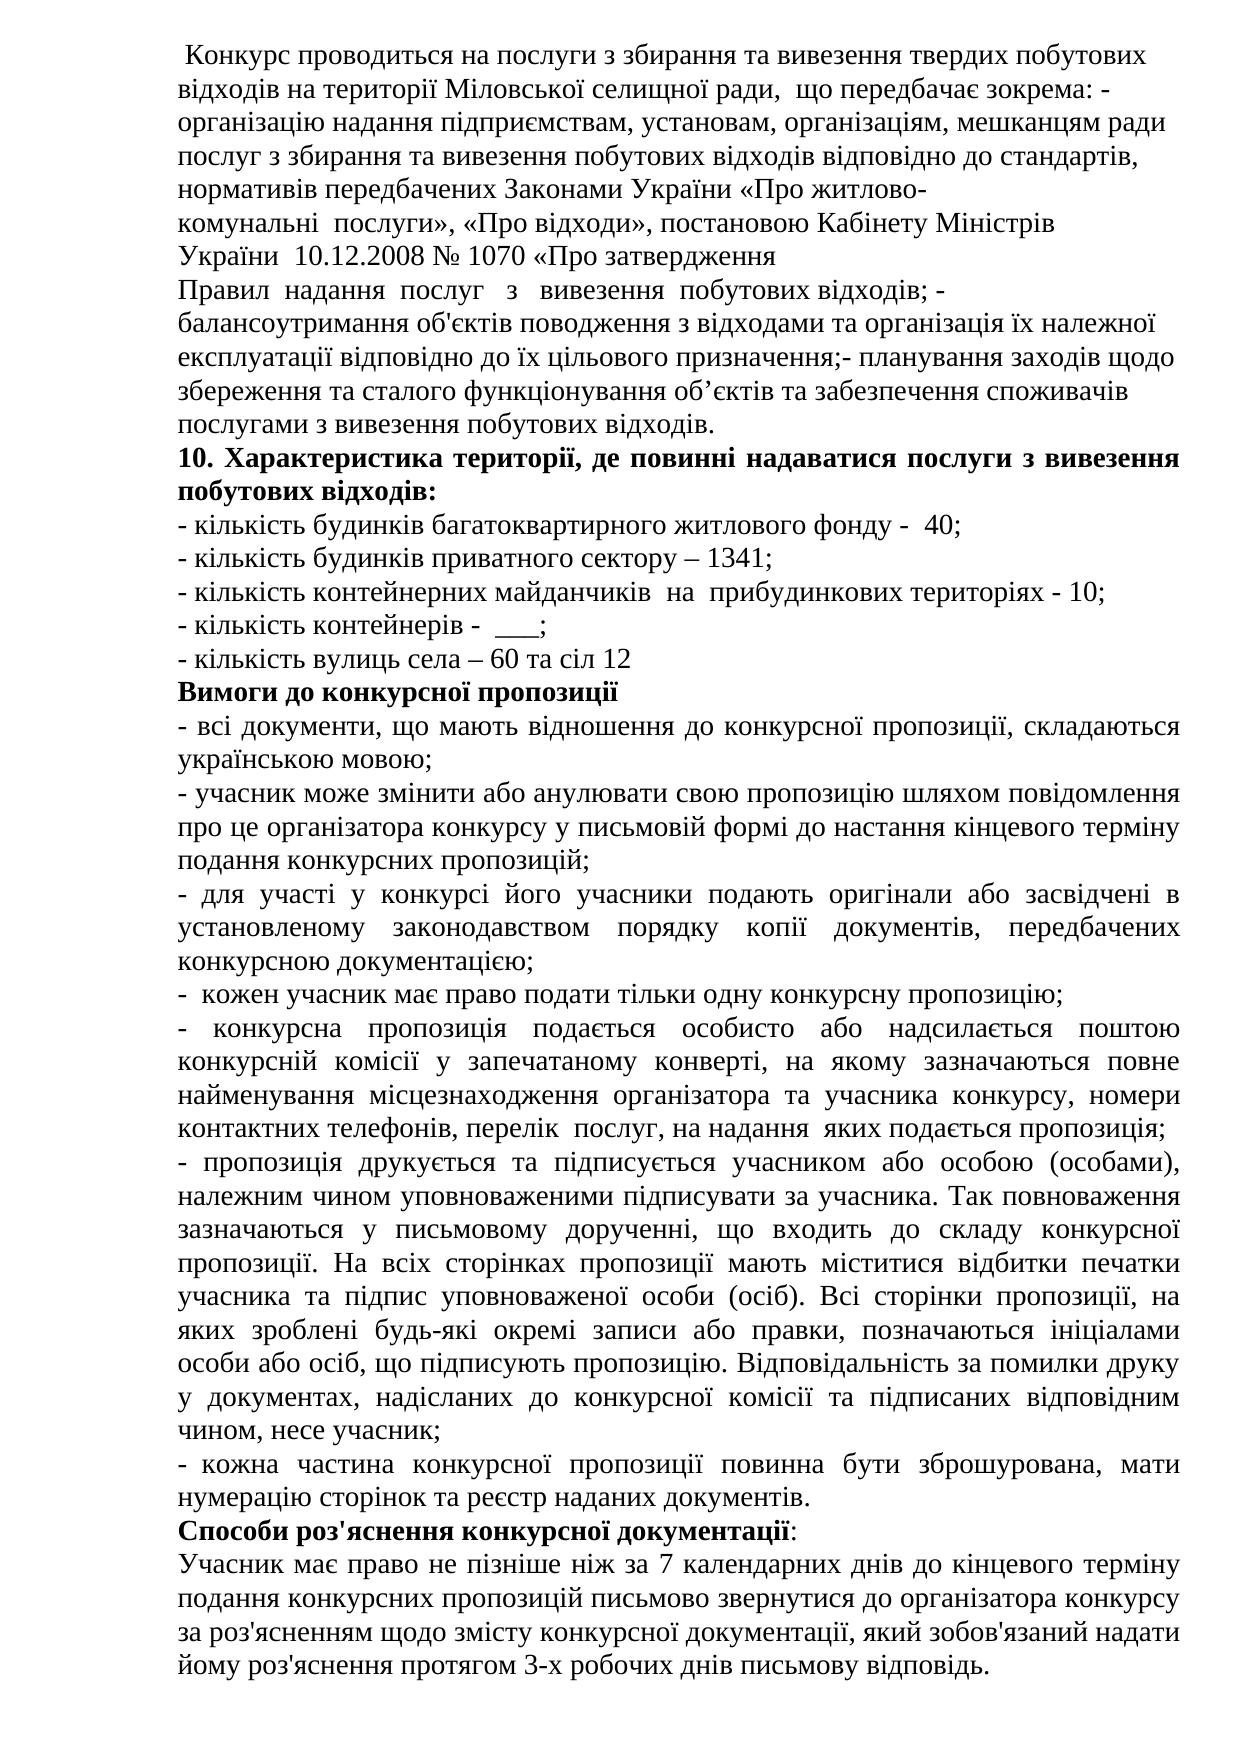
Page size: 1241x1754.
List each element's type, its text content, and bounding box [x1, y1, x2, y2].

text - кількість будинків приватного сектору – 1341; [177, 540, 1181, 574]
text - кожен учасник має право подати тільки одну конкурсну пропозицію; [177, 976, 1181, 1010]
text - кількість контейнерів - ___; [177, 607, 1181, 641]
text - кожна частина конкурсної пропозиції повинна бути зброшурована, мати нумерацію сторінок та реєстр наданих документів. [177, 1446, 1181, 1513]
text 10. Характеристика території, де повинні надаватися послуги з вивезення побутових відходів: [177, 440, 1181, 507]
text - учасник може змінити або анулювати свою пропозицію шляхом повідомлення про це організатора конкурсу у письмовій формі до настання кінцевого терміну подання конкурсних пропозицій; [177, 775, 1181, 876]
text Учасник має право не пізніше ніж за 7 календарних днів до кінцевого терміну подання конкурсних пропозицій письмово звернутися до організатора конкурсу за роз'ясненням щодо змісту конкурсної документації, який зобов'язаний надати йому роз'яснення протягом 3-х робочих днів письмову відповідь. [177, 1547, 1181, 1681]
text - кількість вулиць села – 60 та сіл 12 [177, 641, 1181, 674]
text Конкурс проводиться на послуги з збирання та вивезення твердих побутових відходів на території Міловської селищної ради, що передбачає зокрема: - організацію надання підприємствам, установам, організаціям, мешканцям ради послуг з збирання та вивезення побутових відходів відповідно до стандартів, нормативів передбачених Законами України «Про житлово-комунальні послуги», «Про відходи», постановою Кабінету Міністрів України 10.12.2008 № 1070 «Про затвердження Правил надання послуг з вивезення побутових відходів; - балансоутримання об'єктів поводження з відходами та організація їх належної експлуатації відповідно до їх цільового призначення;- планування заходів щодо збереження та сталого функціонування об’єктів та забезпечення споживачів послугами з вивезення побутових відходів. [177, 37, 1181, 440]
text - кількість контейнерних майданчиків на прибудинкових територіях - 10; [177, 574, 1181, 607]
text Способи роз'яснення конкурсної документації: [177, 1513, 1181, 1547]
text - пропозиція друкується та підписується учасником або особою (особами), належним чином уповноваженими підписувати за учасника. Так повноваження зазначаються у письмовому дорученні, що входить до складу конкурсної пропозиції. На всіх сторінках пропозиції мають міститися відбитки печатки учасника та підпис уповноваженої особи (осіб). Всі сторінки пропозиції, на яких зроблені будь-які окремі записи або правки, позначаються ініціалами особи або осіб, що підписують пропозицію. Відповідальність за помилки друку у документах, надісланих до конкурсної комісії та підписаних відповідним чином, несе учасник; [177, 1144, 1181, 1446]
text - всі документи, що мають відношення до конкурсної пропозиції, складаються українською мовою; [177, 708, 1181, 775]
text - кількість будинків багатоквартирного житлового фонду - 40; [177, 507, 1181, 540]
text Вимоги до конкурсної пропозиції [177, 674, 1181, 708]
text - конкурсна пропозиція подається особисто або надсилається поштою конкурсній комісії у запечатаному конверті, на якому зазначаються повне найменування місцезнаходження організатора та учасника конкурсу, номери контактних телефонів, перелік послуг, на надання яких подається пропозиція; [177, 1010, 1181, 1144]
text - для участі у конкурсі його учасники подають оригінали або засвідчені в установленому законодавством порядку копії документів, передбачених конкурсною документацією; [177, 876, 1181, 976]
